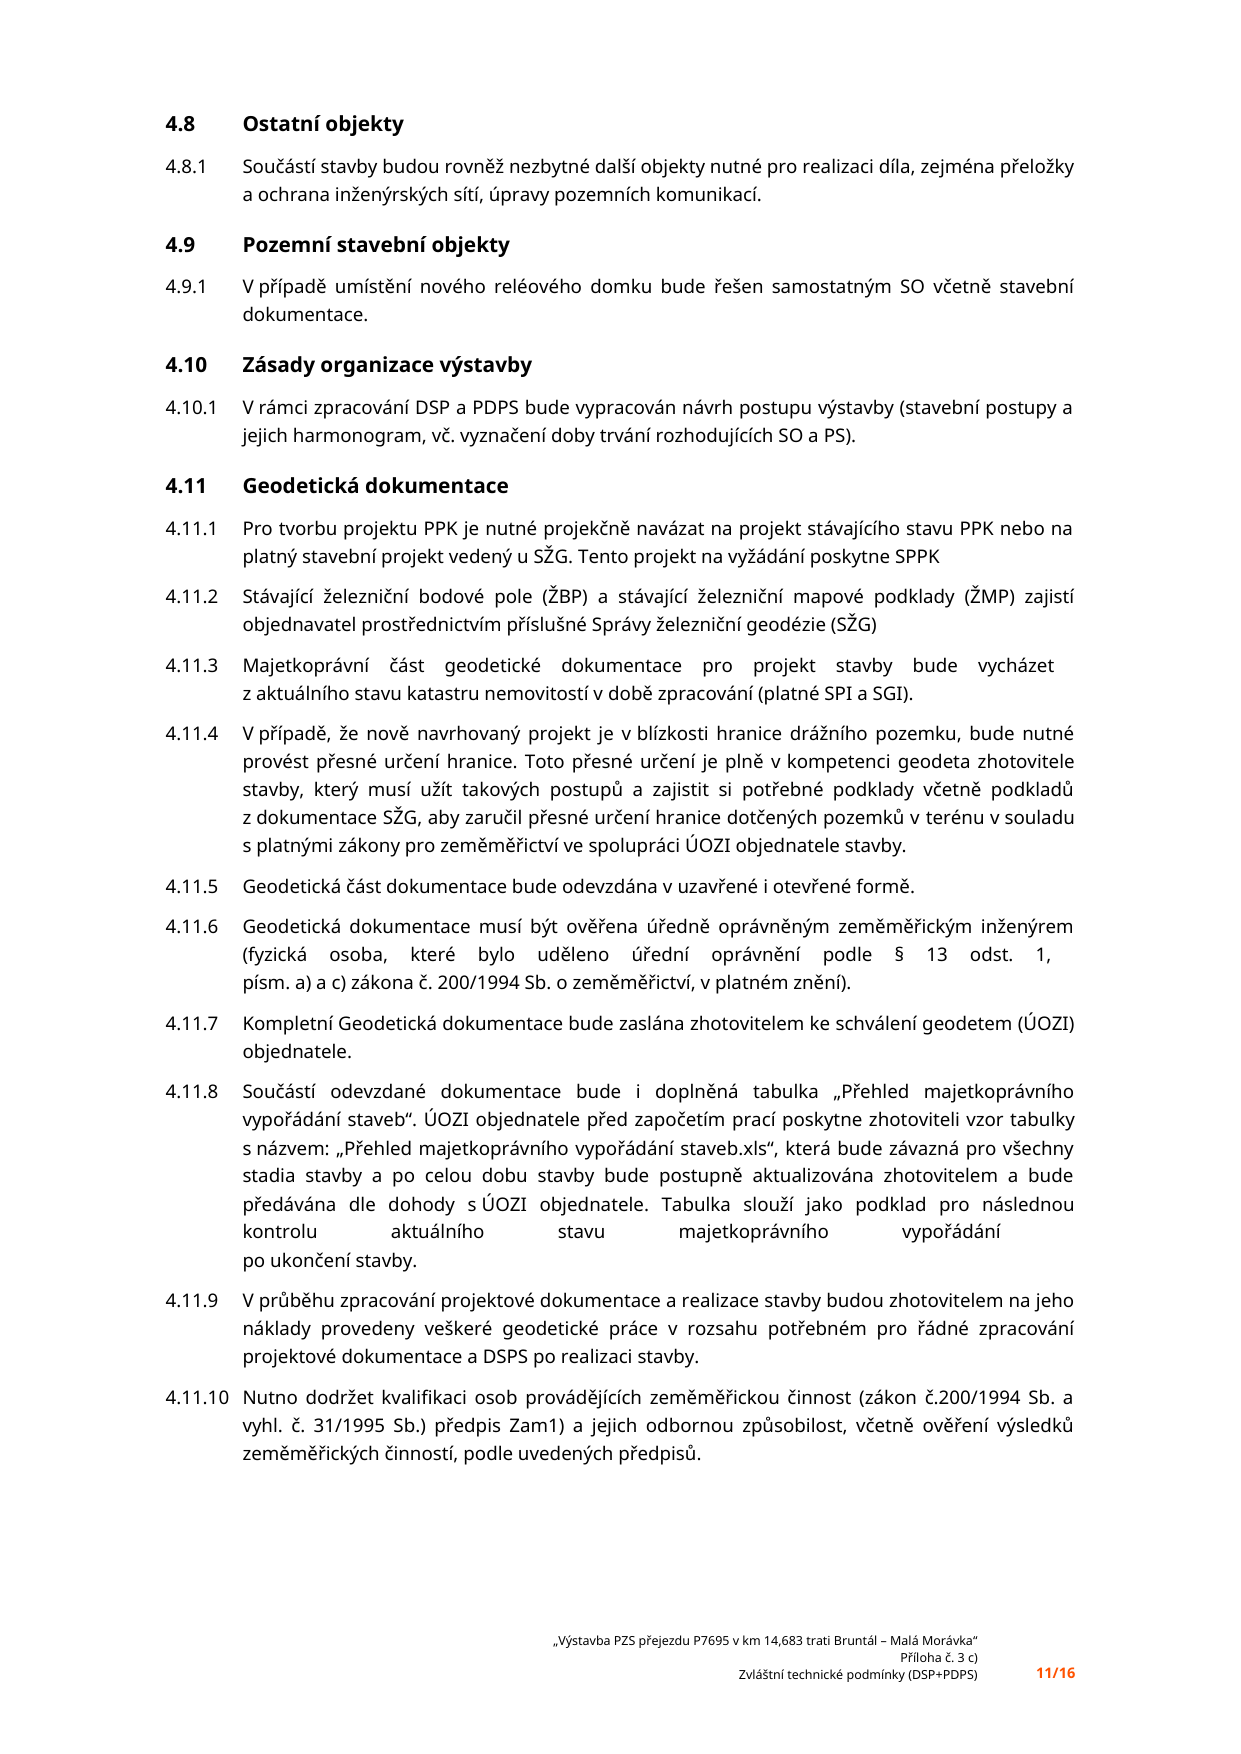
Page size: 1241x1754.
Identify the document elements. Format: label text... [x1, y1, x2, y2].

text Kompletní Geodetická dokumentace bude zaslána zhotovitelem ke schválení geodetem (ÚOZI) objednatele. [165, 1010, 1075, 1064]
text Pozemní stavební objekty [165, 230, 1075, 258]
text V průběhu zpracování projektové dokumentace a realizace stavby budou zhotovitelem na jeho náklady provedeny veškeré geodetické práce v rozsahu potřebném pro řádné zpracování projektové dokumentace a DSPS po realizaci stavby. [165, 1287, 1075, 1369]
text Ostatní objekty [165, 109, 1075, 138]
text Nutno dodržet kvalifikaci osob provádějících zeměměřickou činnost (zákon č.200/1994 Sb. a vyhl. č. 31/1995 Sb.) předpis Zam1) a jejich odbornou způsobilost, včetně ověření výsledků zeměměřických činností, podle uvedených předpisů. [165, 1384, 1075, 1466]
text Stávající železniční bodové pole (ŽBP) a stávající železniční mapové podklady (ŽMP) zajistí objednavatel prostřednictvím příslušné Správy železniční geodézie (SŽG) [165, 583, 1075, 637]
text Majetkoprávní část geodetické dokumentace pro projekt stavby bude vycházet z aktuálního stavu katastru nemovitostí v době zpracování (platné SPI a SGI). [165, 652, 1075, 706]
text V případě, že nově navrhovaný projekt je v blízkosti hranice drážního pozemku, bude nutné provést přesné určení hranice. Toto přesné určení je plně v kompetenci geodeta zhotovitele stavby, který musí užít takových postupů a zajistit si potřebné podklady včetně podkladů z dokumentace SŽG, aby zaručil přesné určení hranice dotčených pozemků v terénu v souladu s platnými zákony pro zeměměřictví ve spolupráci ÚOZI objednatele stavby. [165, 721, 1075, 858]
text Geodetická dokumentace musí být ověřena úředně oprávněným zeměměřickým inženýrem (fyzická osoba, které bylo uděleno úřední oprávnění podle § 13 odst. 1, písm. a) a c) zákona č. 200/1994 Sb. o zeměměřictví, v platném znění). [165, 914, 1075, 995]
text Pro tvorbu projektu PPK je nutné projekčně navázat na projekt stávajícího stavu PPK nebo na platný stavební projekt vedený u SŽG. Tento projekt na vyžádání poskytne SPPK [165, 515, 1075, 568]
text V případě umístění nového reléového domku bude řešen samostatným SO včetně stavební dokumentace. [165, 274, 1075, 327]
text Geodetická část dokumentace bude odevzdána v uzavřené i otevřené formě. [165, 873, 1075, 899]
text Součástí stavby budou rovněž nezbytné další objekty nutné pro realizaci díla, zejména přeložky a ochrana inženýrských sítí, úpravy pozemních komunikací. [165, 153, 1075, 207]
text V rámci zpracování DSP a PDPS bude vypracován návrh postupu výstavby (stavební postupy a jejich harmonogram, vč. vyznačení doby trvání rozhodujících SO a PS). [165, 394, 1075, 448]
text Geodetická dokumentace [165, 471, 1075, 499]
text Součástí odevzdané dokumentace bude i doplněná tabulka „Přehled majetkoprávního vypořádání staveb“. ÚOZI objednatele před započetím prací poskytne zhotoviteli vzor tabulky s názvem: „Přehled majetkoprávního vypořádání staveb.xls“, která bude závazná pro všechny stadia stavby a po celou dobu stavby bude postupně aktualizována zhotovitelem a bude předávána dle dohody s ÚOZI objednatele. Tabulka slouží jako podklad pro následnou kontrolu aktuálního stavu majetkoprávního vypořádání po ukončení stavby. [165, 1079, 1075, 1272]
text Zásady organizace výstavby [165, 351, 1075, 379]
